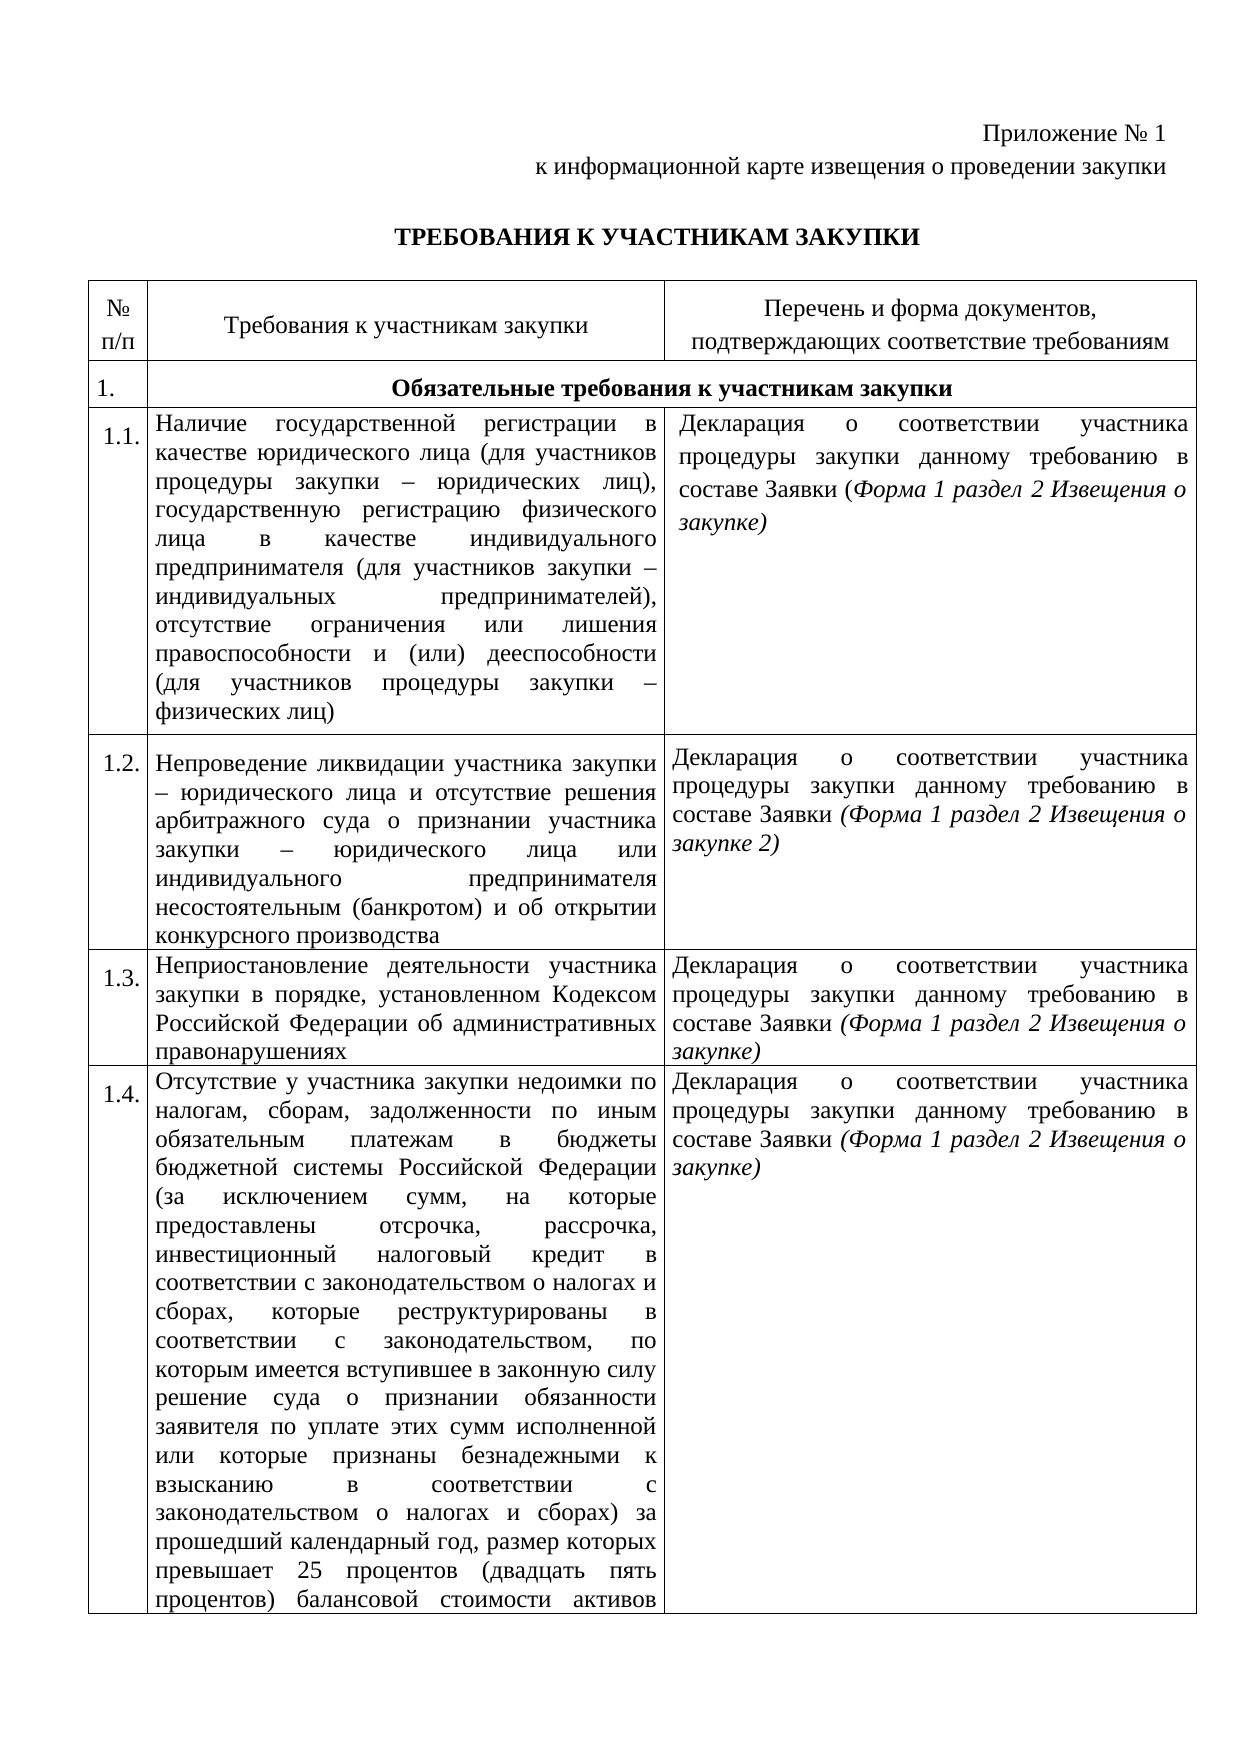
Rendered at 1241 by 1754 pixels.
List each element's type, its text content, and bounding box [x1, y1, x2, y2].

table_cell [89, 950, 147, 1065]
table_cell Неприостановление деятельности участника закупки в порядке, установленном Кодексом Российской Федерации об административных правонарушениях [148, 950, 664, 1065]
table_cell [89, 735, 147, 949]
table_cell Декларация о соответствии участника процедуры закупки данному требованию в составе Заявки (Форма 1 раздел 2 Извещения о закупке 2) [665, 735, 1196, 949]
table_cell Декларация о соответствии участника процедуры закупки данному требованию в составе Заявки (Форма 1 раздел 2 Извещения о закупке) [665, 950, 1196, 1065]
table_header № п/п [89, 281, 147, 360]
table_cell Обязательные требования к участникам закупки [148, 361, 1196, 407]
table_cell [89, 1066, 147, 1612]
table_header Перечень и форма документов, подтверждающих соответствие требованиям [665, 281, 1196, 360]
text Приложение № 1 к информационной карте извещения о проведении закупки [148, 118, 1166, 180]
table_cell [89, 361, 147, 407]
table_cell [148, 1066, 664, 1612]
table_cell Наличие государственной регистрации в качестве юридического лица (для участников процедуры закупки – юридических лиц), государственную регистрацию физического лица в качестве индивидуального предпринимателя (для участников закупки – индивидуальных предпринимателей), отсутствие ограничения или лишения правоспособности и (или) дееспособности (для участников процедуры закупки – физических лиц) [148, 408, 664, 734]
text ТРЕБОВАНИЯ К УЧАСТНИКАМ ЗАКУПКИ [148, 222, 1166, 250]
table_cell Непроведение ликвидации участника закупки – юридического лица и отсутствие решения арбитражного суда о признании участника закупки – юридического лица или индивидуального предпринимателя несостоятельным (банкротом) и об открытии конкурсного производства [148, 735, 664, 949]
table_header Требования к участникам закупки [148, 281, 664, 360]
table_cell [89, 408, 147, 734]
table_cell Декларация о соответствии участника процедуры закупки данному требованию в составе Заявки (Форма 1 раздел 2 Извещения о закупке) [665, 408, 1196, 734]
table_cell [665, 1066, 1196, 1612]
